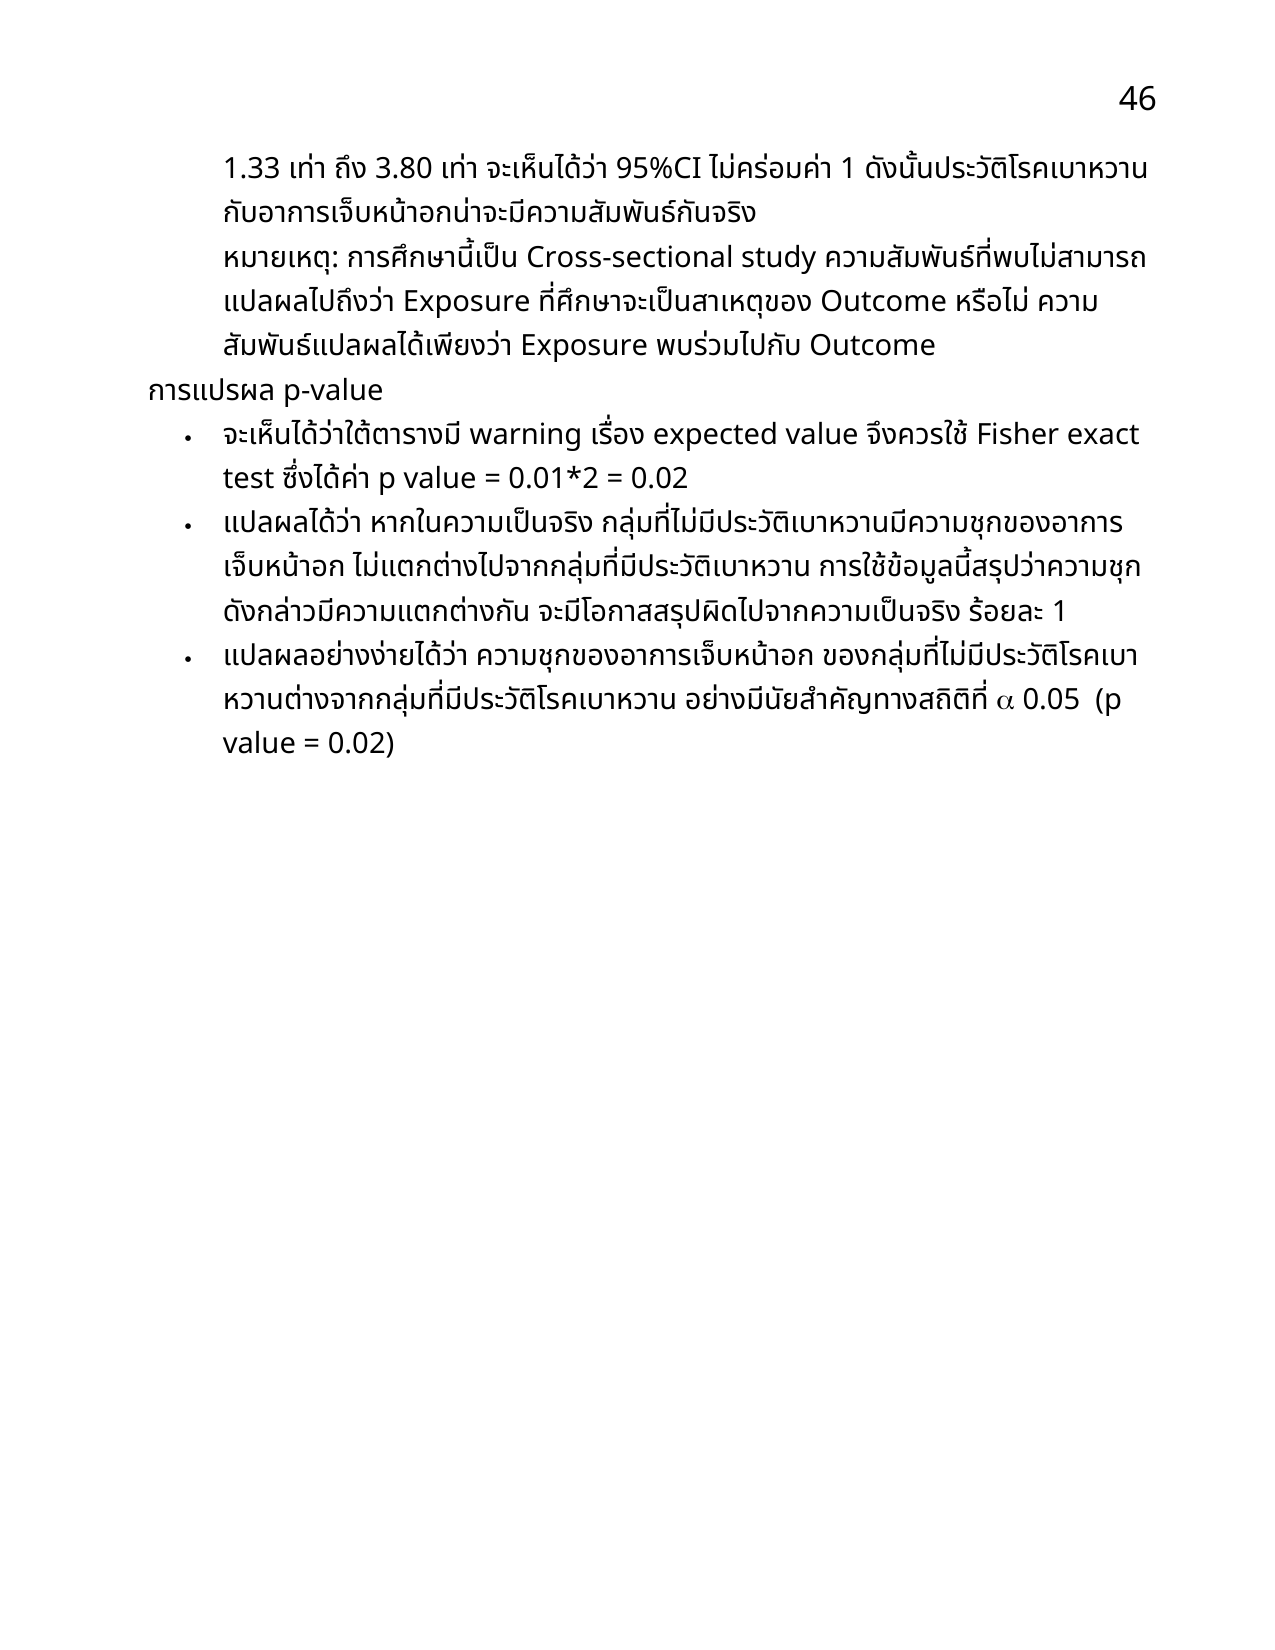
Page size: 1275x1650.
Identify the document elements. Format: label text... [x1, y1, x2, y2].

text การแปรผล p-value [148, 369, 1157, 413]
list แปลผลอย่างง่ายได้ว่า ความชุกของอาการเจ็บหน้าอก ของกลุ่มที่ไม่มีประวัติโรคเบาหวานต่างจากกลุ่มที่มีประวัติโรคเบาหวาน อย่างมีนัยสำคัญทางสถิติที่ 0.05 (p value = 0.02) [185, 634, 1157, 762]
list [185, 148, 1157, 236]
list แปลผลได้ว่า หากในความเป็นจริง กลุ่มที่ไม่มีประวัติเบาหวานมีความชุกของอาการเจ็บหน้าอก ไม่แตกต่างไปจากกลุ่มที่มีประวัติเบาหวาน การใช้ข้อมูลนี้สรุปว่าความชุก ดังกล่าวมีความแตกต่างกัน จะมีโอกาสสรุปผิดไปจากความเป็นจริง ร้อยละ 1 [185, 502, 1157, 634]
list จะเห็นได้ว่าใต้ตารางมี warning เรื่อง expected value จึงควรใช้ Fisher exact test ซึ่งได้ค่า p value = 0.01*2 = 0.02 [185, 413, 1157, 502]
text หมายเหตุ: การศึกษานี้เป็น Cross-sectional study ความสัมพันธ์ที่พบไม่สามารถแปลผลไปถึงว่า Exposure ที่ศึกษาจะเป็นสาเหตุของ Outcome หรือไม่ ความสัมพันธ์แปลผลได้เพียงว่า Exposure พบร่วมไปกับ Outcome [223, 236, 1157, 369]
